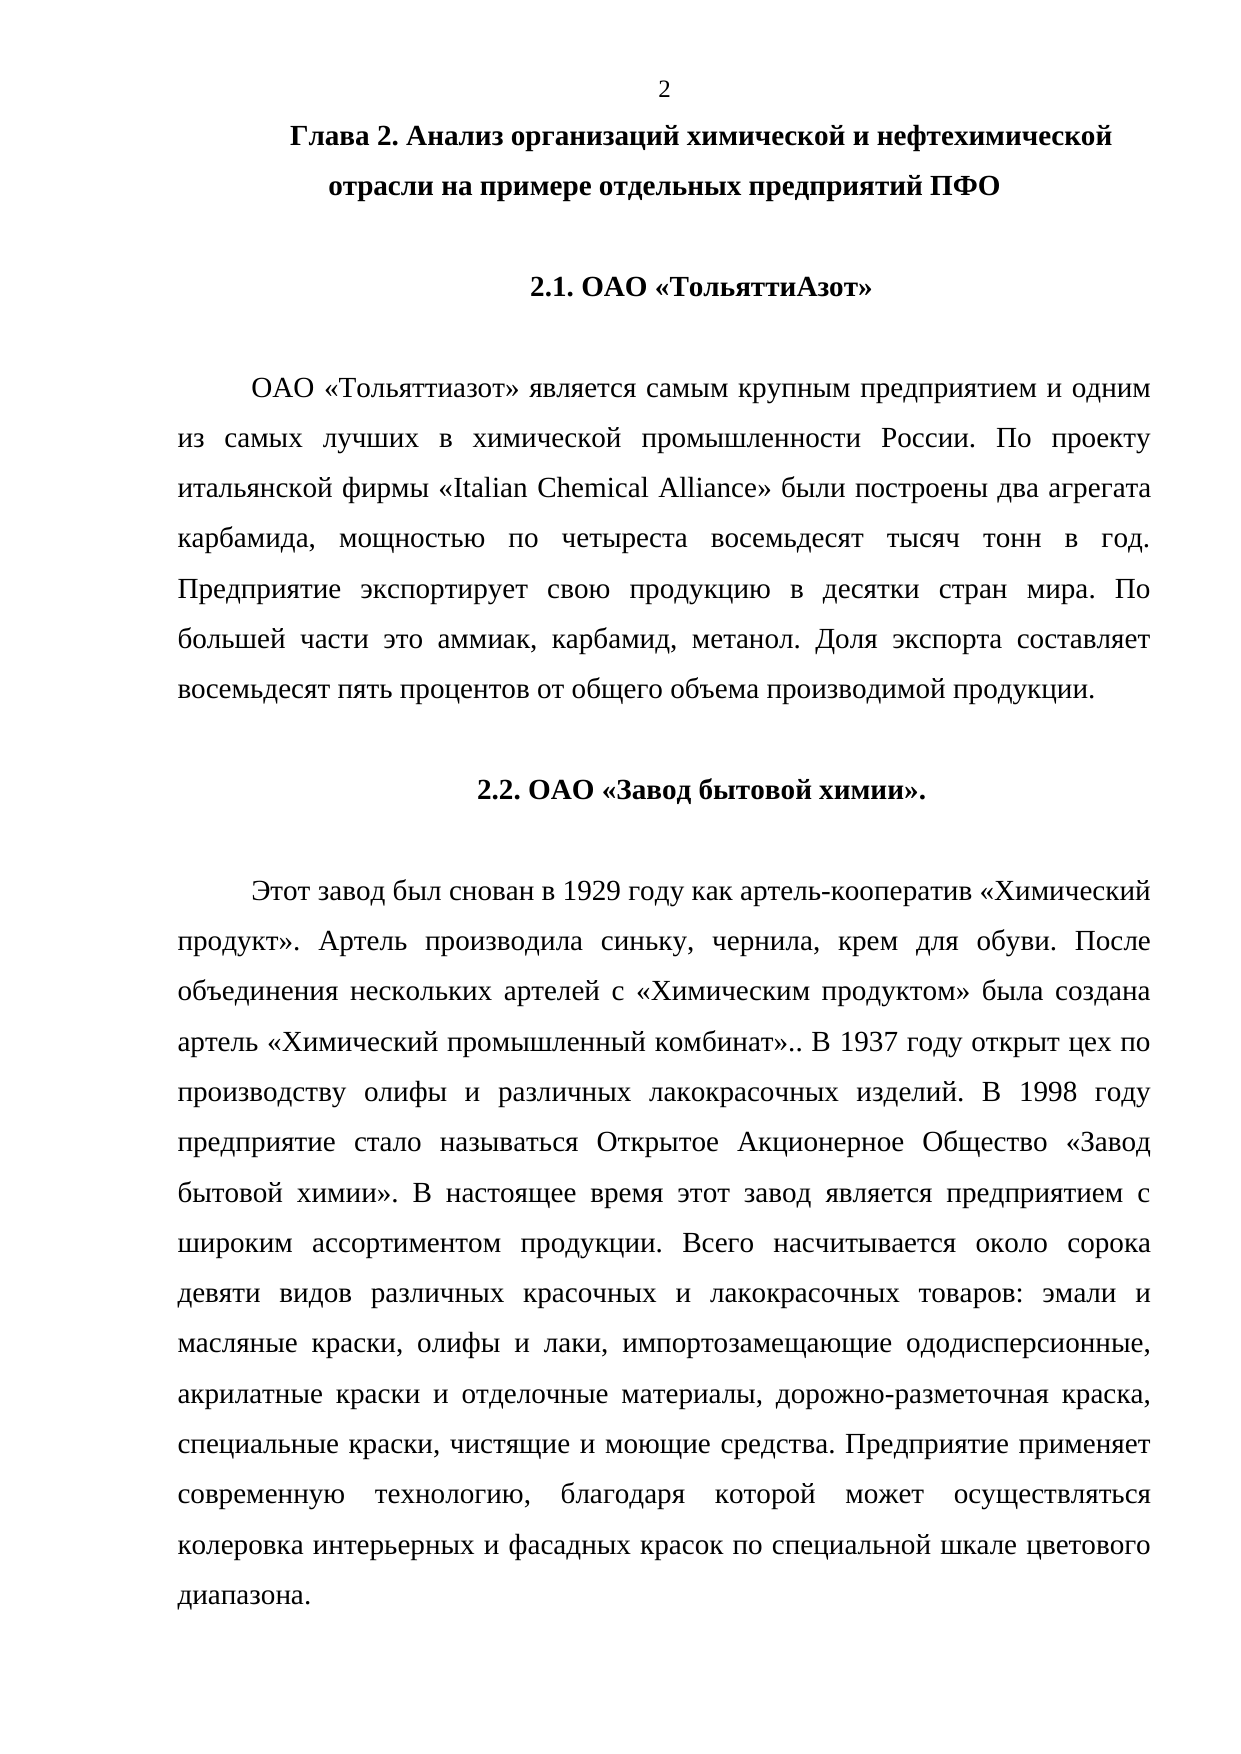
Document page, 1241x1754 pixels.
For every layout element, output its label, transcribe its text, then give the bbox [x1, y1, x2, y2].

text 2.1. ОАО «ТольяттиАзот» [177, 269, 1152, 303]
text Этот завод был снован в 1929 году как артель-кооператив «Химический продукт». Артель производила синьку, чернила, крем для обуви. После объединения нескольких артелей с «Химическим продуктом» была создана артель «Химический промышленный комбинат».. В 1937 году открыт цех по производству олифы и различных лакокрасочных изделий. В 1998 году предприятие стало называться Открытое Акционерное Общество «Завод бытовой химии». В настоящее время этот завод является предприятием с широким ассортиментом продукции. Всего насчитывается около сорока девяти видов различных красочных и лакокрасочных товаров: эмали и масляные краски, олифы и лаки, импортозамещающие ододисперсионные, акрилатные краски и отделочные материалы, дорожно-разметочная краска, специальные краски, чистящие и моющие средства. Предприятие применяет современную технологию, благодаря которой может осуществляться колеровка интерьерных и фасадных красок по специальной шкале цветового диапазона. [177, 873, 1152, 1611]
text Глава 2. Анализ организаций химической и нефтехимической отрасли на примере отдельных предприятий ПФО [177, 118, 1152, 202]
text ОАО «Тольяттиазот» является самым крупным предприятием и одним из самых лучших в химической промышленности России. По проекту итальянской фирмы «Italian Chemical Alliance» были построены два агрегата карбамида, мощностью по четыреста восемьдесят тысяч тонн в год. Предприятие экспортирует свою продукцию в десятки стран мира. По большей части это аммиак, карбамид, метанол. Доля экспорта составляет восемьдесят пять процентов от общего объема производимой продукции. [177, 370, 1152, 705]
text 2.2. ОАО «Завод бытовой химии». [177, 772, 1152, 806]
